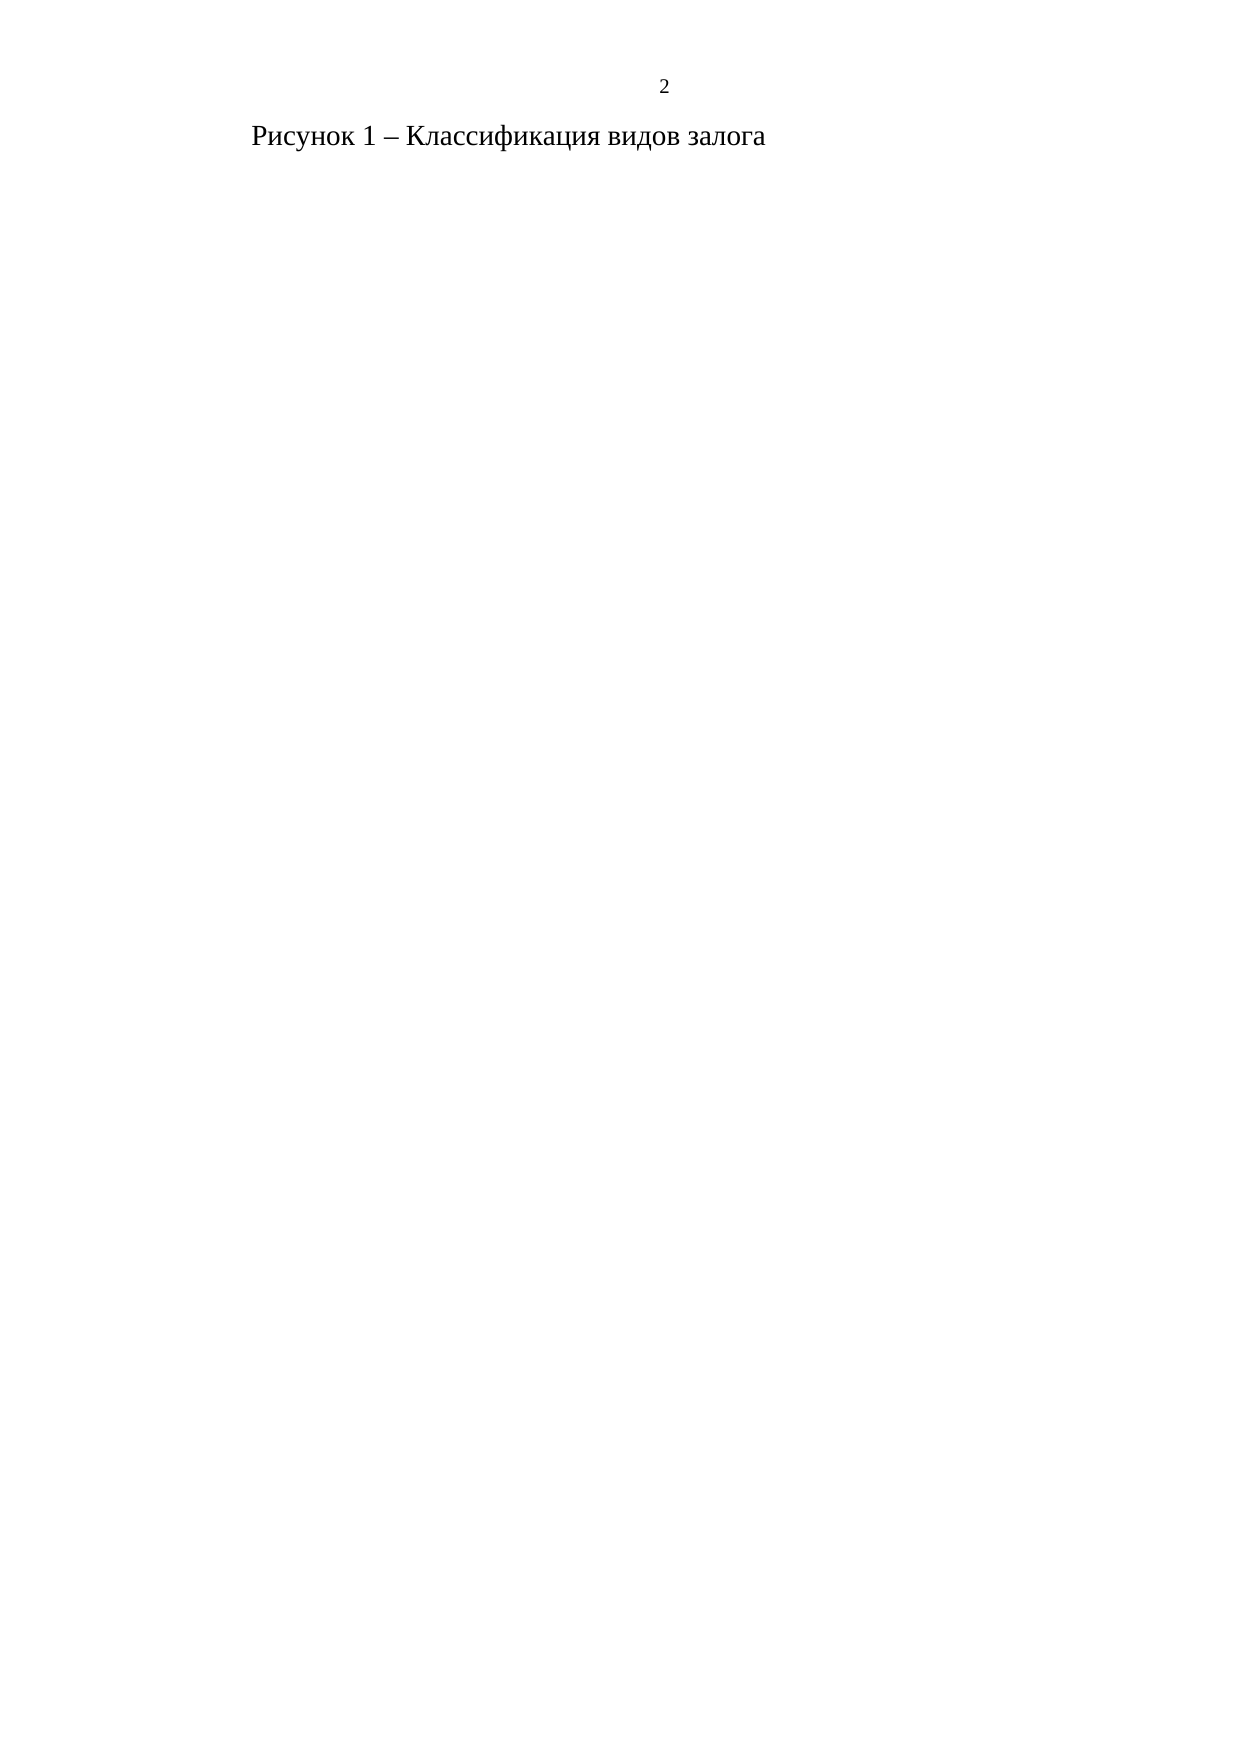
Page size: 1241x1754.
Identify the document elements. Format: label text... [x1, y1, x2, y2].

text Рисунок 1 – Классификация видов залога [177, 118, 1152, 152]
